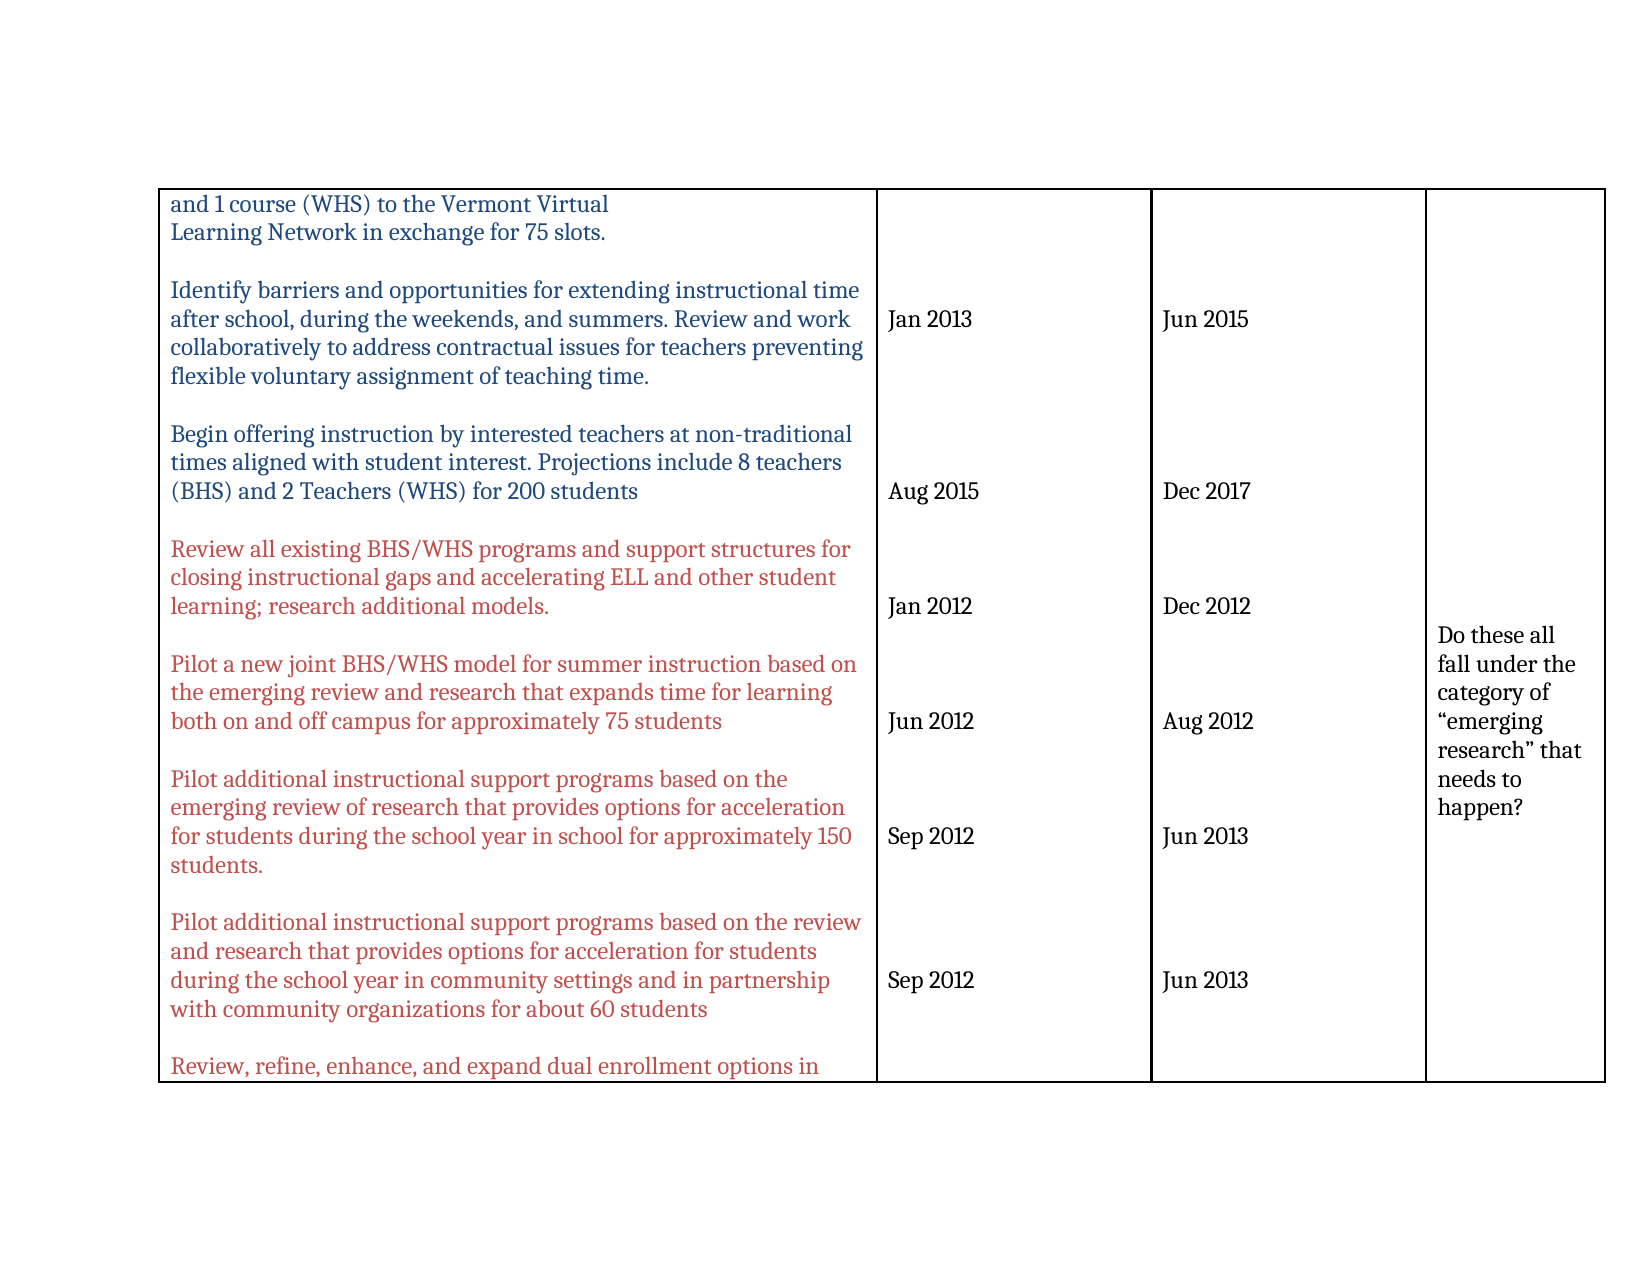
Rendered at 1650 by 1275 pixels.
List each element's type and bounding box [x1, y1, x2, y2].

table_cell [160, 190, 876, 1081]
table_cell [1427, 190, 1604, 1081]
table_cell [1153, 190, 1425, 1081]
table_cell [878, 190, 1150, 1081]
